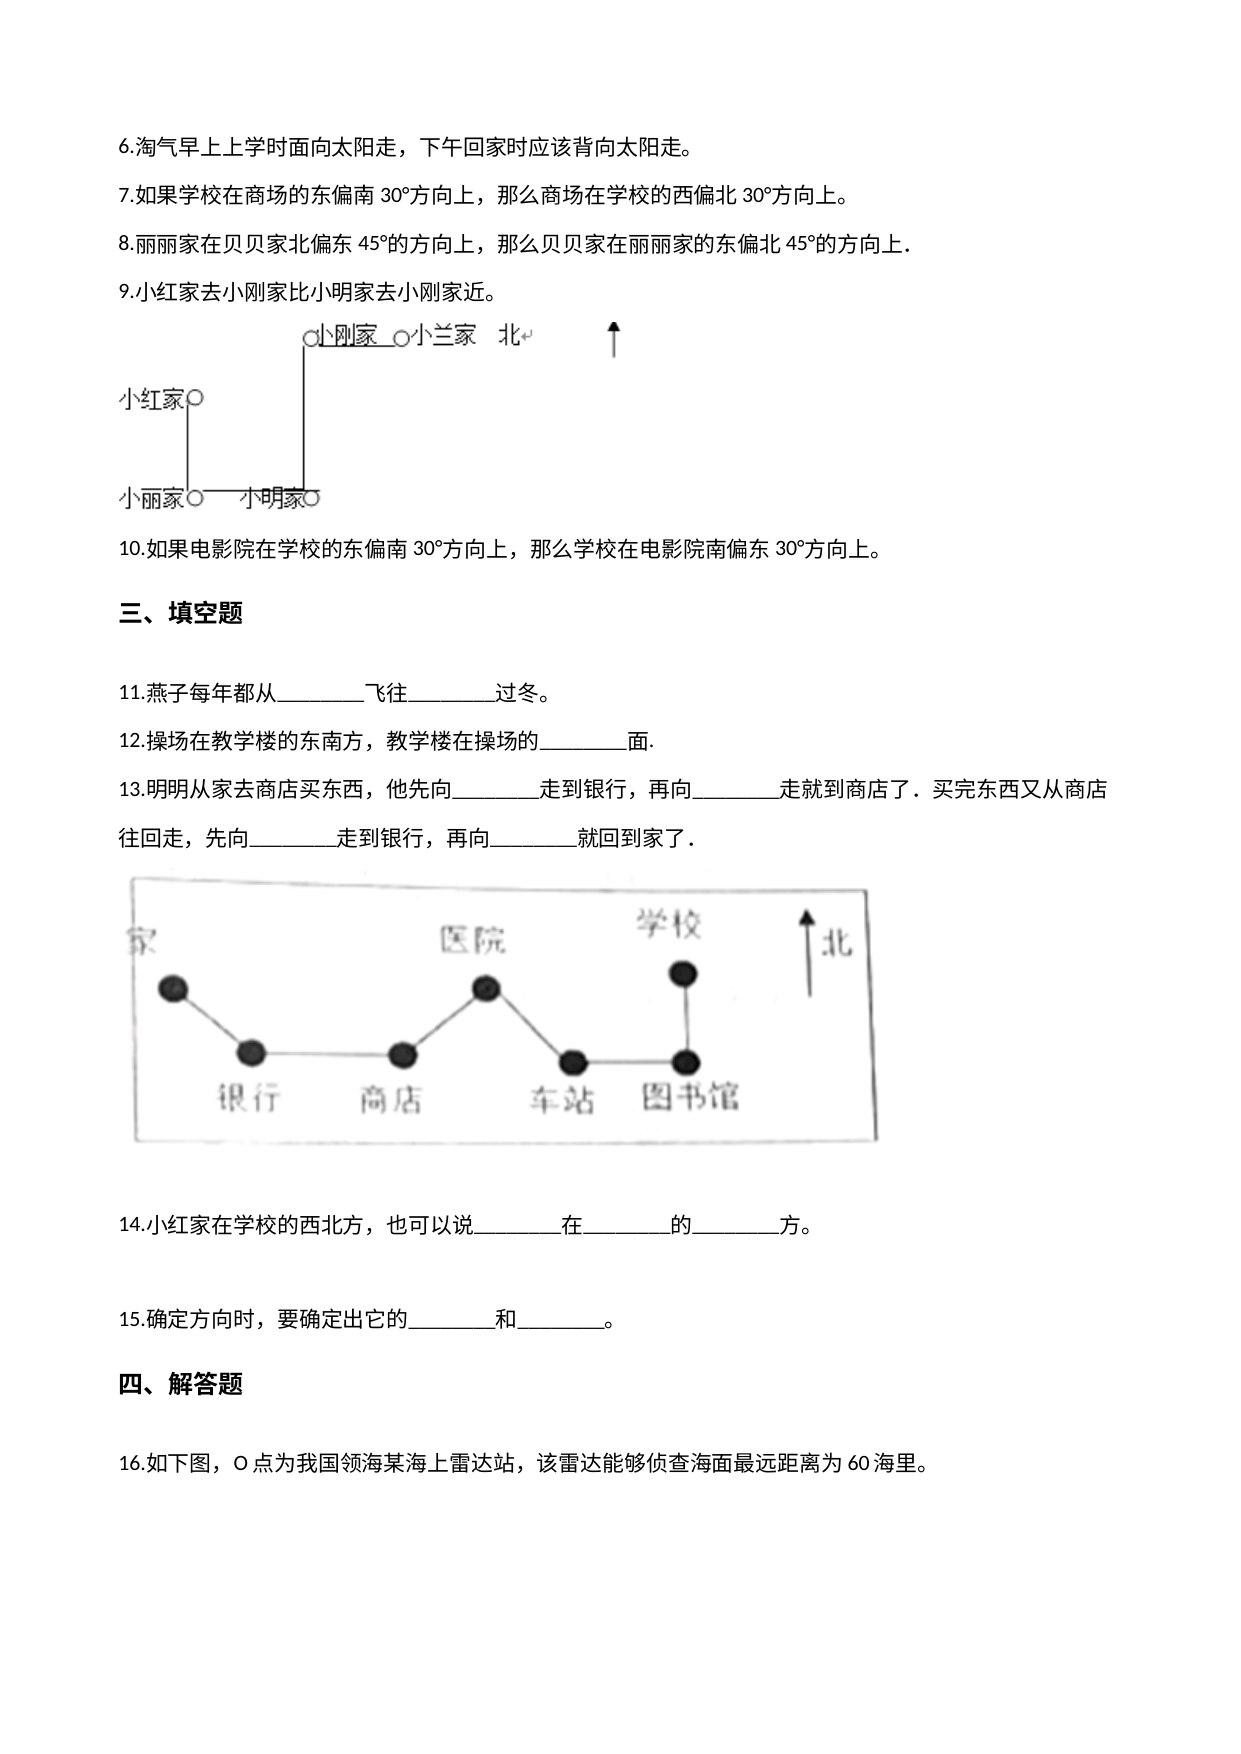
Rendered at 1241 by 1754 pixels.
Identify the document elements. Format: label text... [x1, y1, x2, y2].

text 14.小红家在学校的西北方，也可以说________在________的________方。 [118, 1207, 1122, 1288]
text 9.小红家去小刚家比小明家去小刚家近。 [118, 274, 1122, 307]
text 三、填空题 [118, 579, 1122, 644]
text 8.丽丽家在贝贝家北偏东45°的方向上，那么贝贝家在丽丽家的东偏北45°的方向上． [118, 226, 1122, 259]
picture [118, 322, 650, 517]
text 16.如下图，O点为我国领海某海上雷达站，该雷达能够侦查海面最远距离为60海里。 [118, 1446, 1122, 1478]
picture [123, 868, 910, 1164]
text 15.确定方向时，要确定出它的________和________。 [118, 1302, 1122, 1334]
text 10.如果电影院在学校的东偏南30°方向上，那么学校在电影院南偏东30°方向上。 [118, 531, 1122, 564]
text 6.淘气早上上学时面向太阳走，下午回家时应该背向太阳走。 [118, 129, 1122, 162]
text 12.操场在教学楼的东南方，教学楼在操场的________面. [118, 723, 1122, 756]
text 13.明明从家去商店买东西，他先向________走到银行，再向________走就到商店了．买完东西又从商店往回走，先向________走到银行，再向________就回到家了． [118, 772, 1122, 853]
text 11.燕子每年都从________飞往________过冬。 [118, 675, 1122, 708]
text 四、解答题 [118, 1350, 1122, 1415]
text 7.如果学校在商场的东偏南30°方向上，那么商场在学校的西偏北30°方向上。 [118, 178, 1122, 210]
